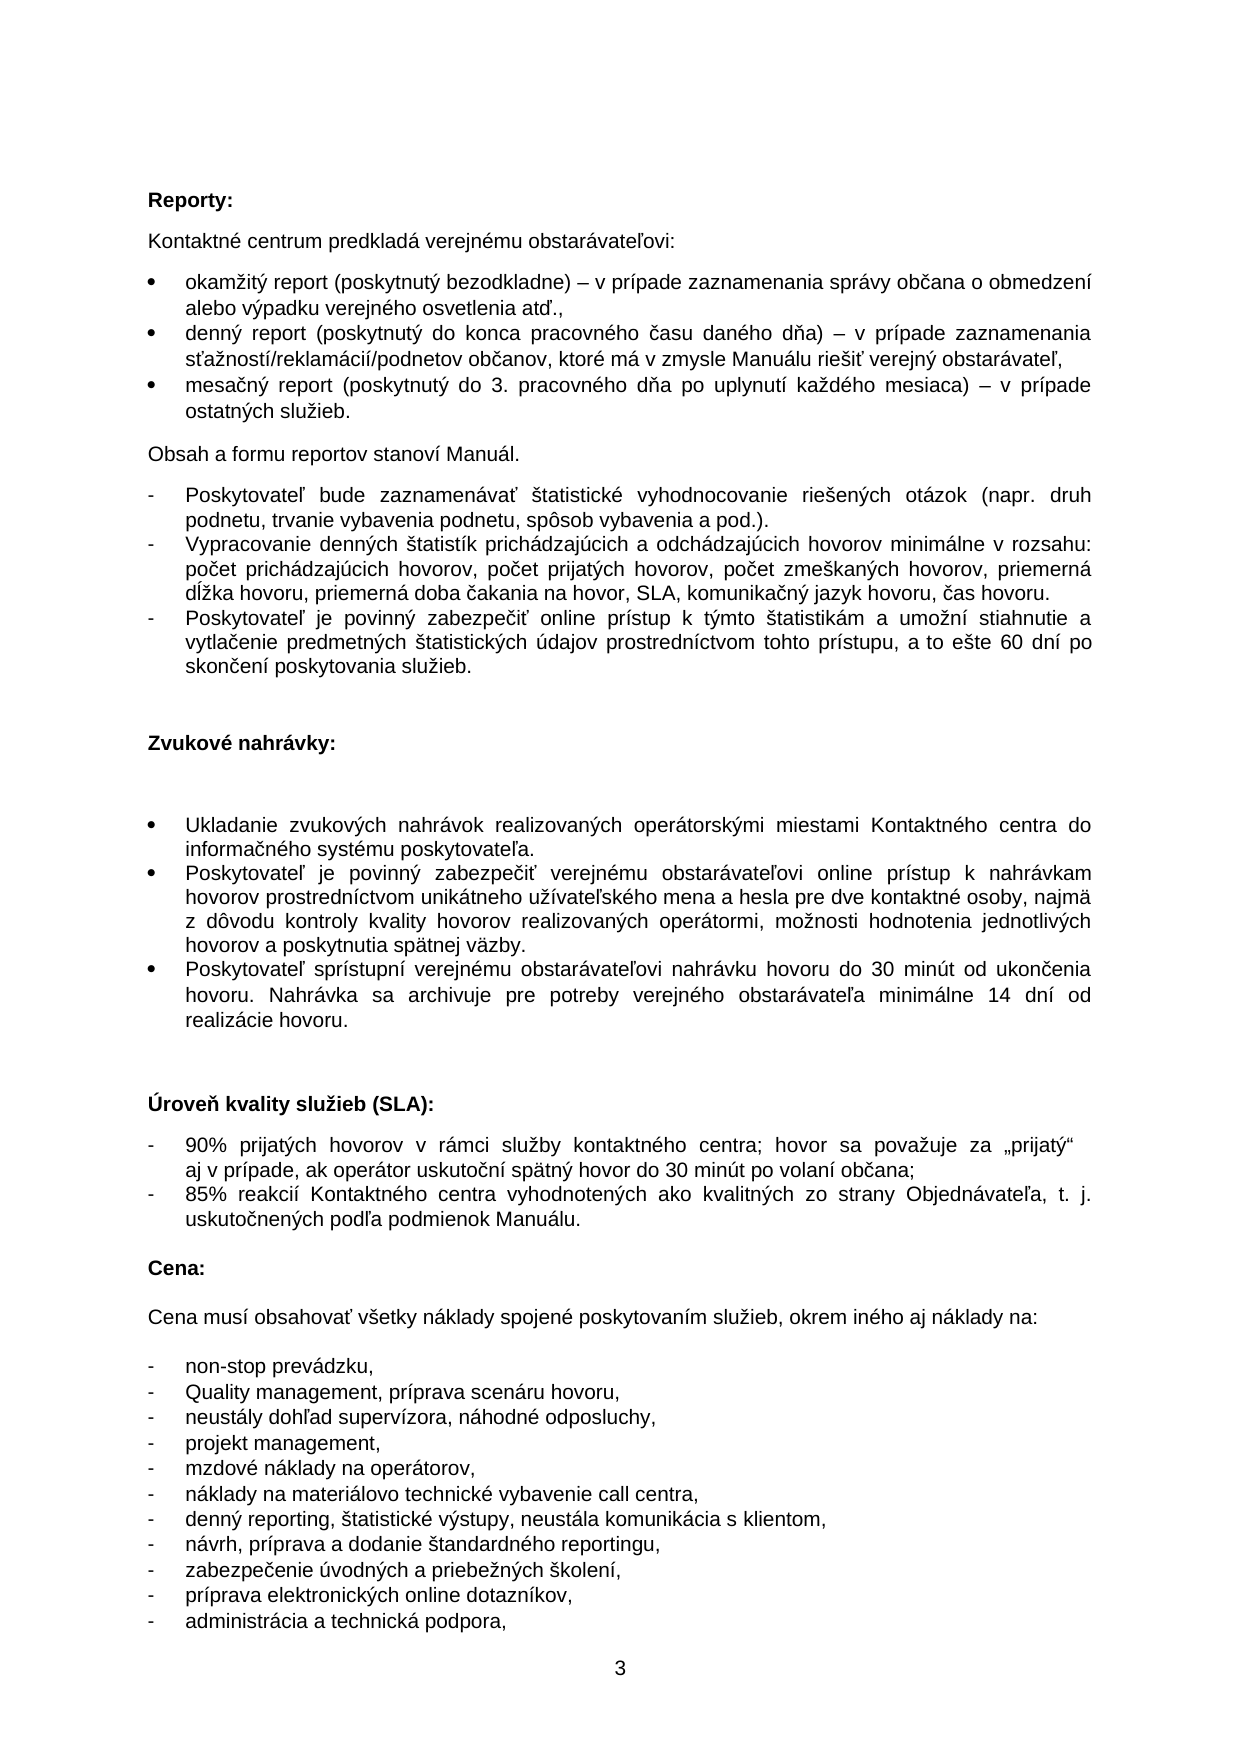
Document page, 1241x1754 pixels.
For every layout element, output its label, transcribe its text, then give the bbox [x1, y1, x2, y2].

list denný reporting, štatistické výstupy, neustála komunikácia s klientom, [148, 1506, 1093, 1532]
list zabezpečenie úvodných a priebežných školení, [148, 1557, 1093, 1582]
text Obsah a formu reportov stanoví Manuál. [148, 441, 1093, 465]
list administrácia a technická podpora, [148, 1608, 1093, 1633]
list Poskytovateľ je povinný zabezpečiť online prístup k týmto štatistikám a umožní stiahnutie a vytlačenie predmetných štatistických údajov prostredníctvom tohto prístupu, a to ešte 60 dní po skončení poskytovania služieb. [148, 605, 1093, 678]
list 90% prijatých hovorov v rámci služby kontaktného centra; hovor sa považuje za „prijatý“ aj v prípade, ak operátor uskutoční spätný hovor do 30 minút po volaní občana; [148, 1132, 1093, 1181]
list Poskytovateľ je povinný zabezpečiť verejnému obstarávateľovi online prístup k nahrávkam hovorov prostredníctvom unikátneho užívateľského mena a hesla pre dve kontaktné osoby, najmä z dôvodu kontroly kvality hovorov realizovaných operátormi, možnosti hodnotenia jednotlivých hovorov a poskytnutia spätnej väzby. [148, 861, 1093, 956]
text Cena: [148, 1256, 1093, 1280]
list Vypracovanie denných štatistík prichádzajúcich a odchádzajúcich hovorov minimálne v rozsahu: počet prichádzajúcich hovorov, počet prijatých hovorov, počet zmeškaných hovorov, priemerná dĺžka hovoru, priemerná doba čakania na hovor, SLA, komunikačný jazyk hovoru, čas hovoru. [148, 531, 1093, 605]
list neustály dohľad supervízora, náhodné odposluchy, [148, 1404, 1093, 1430]
list mzdové náklady na operátorov, [148, 1455, 1093, 1481]
list denný report (poskytnutý do konca pracovného času daného dňa) – v prípade zaznamenania sťažností/reklamácií/podnetov občanov, ktoré má v zmysle Manuálu riešiť verejný obstarávateľ, [148, 321, 1093, 371]
list náklady na materiálovo technické vybavenie call centra, [148, 1481, 1093, 1506]
text Kontaktné centrum predkladá verejnému obstarávateľovi: [148, 229, 1093, 253]
list non-stop prevádzku, [148, 1354, 1093, 1379]
text Úroveň kvality služieb (SLA): [148, 1091, 1093, 1115]
list 85% reakcií Kontaktného centra vyhodnotených ako kvalitných zo strany Objednávateľa, t. j. uskutočnených podľa podmienok Manuálu. [148, 1181, 1093, 1231]
list návrh, príprava a dodanie štandardného reportingu, [148, 1532, 1093, 1557]
list mesačný report (poskytnutý do 3. pracovného dňa po uplynutí každého mesiaca) – v prípade ostatných služieb. [148, 373, 1093, 423]
list Poskytovateľ bude zaznamenávať štatistické vyhodnocovanie riešených otázok (napr. druh podnetu, trvanie vybavenia podnetu, spôsob vybavenia a pod.). [148, 482, 1093, 531]
list príprava elektronických online dotazníkov, [148, 1582, 1093, 1608]
text Reporty: [148, 188, 1093, 212]
list Quality management, príprava scenáru hovoru, [148, 1379, 1093, 1404]
list projekt management, [148, 1430, 1093, 1455]
list okamžitý report (poskytnutý bezodkladne) – v prípade zaznamenania správy občana o obmedzení alebo výpadku verejného osvetlenia atď., [148, 269, 1093, 319]
list Ukladanie zvukových nahrávok realizovaných operátorskými miestami Kontaktného centra do informačného systému poskytovateľa. [148, 812, 1093, 861]
text Cena musí obsahovať všetky náklady spojené poskytovaním služieb, okrem iného aj náklady na: [148, 1305, 1093, 1329]
list Poskytovateľ sprístupní verejnému obstarávateľovi nahrávku hovoru do 30 minút od ukončenia hovoru. Nahrávka sa archivuje pre potreby verejného obstarávateľa minimálne 14 dní od realizácie hovoru. [148, 956, 1093, 1032]
text Zvukové nahrávky: [148, 731, 1093, 755]
